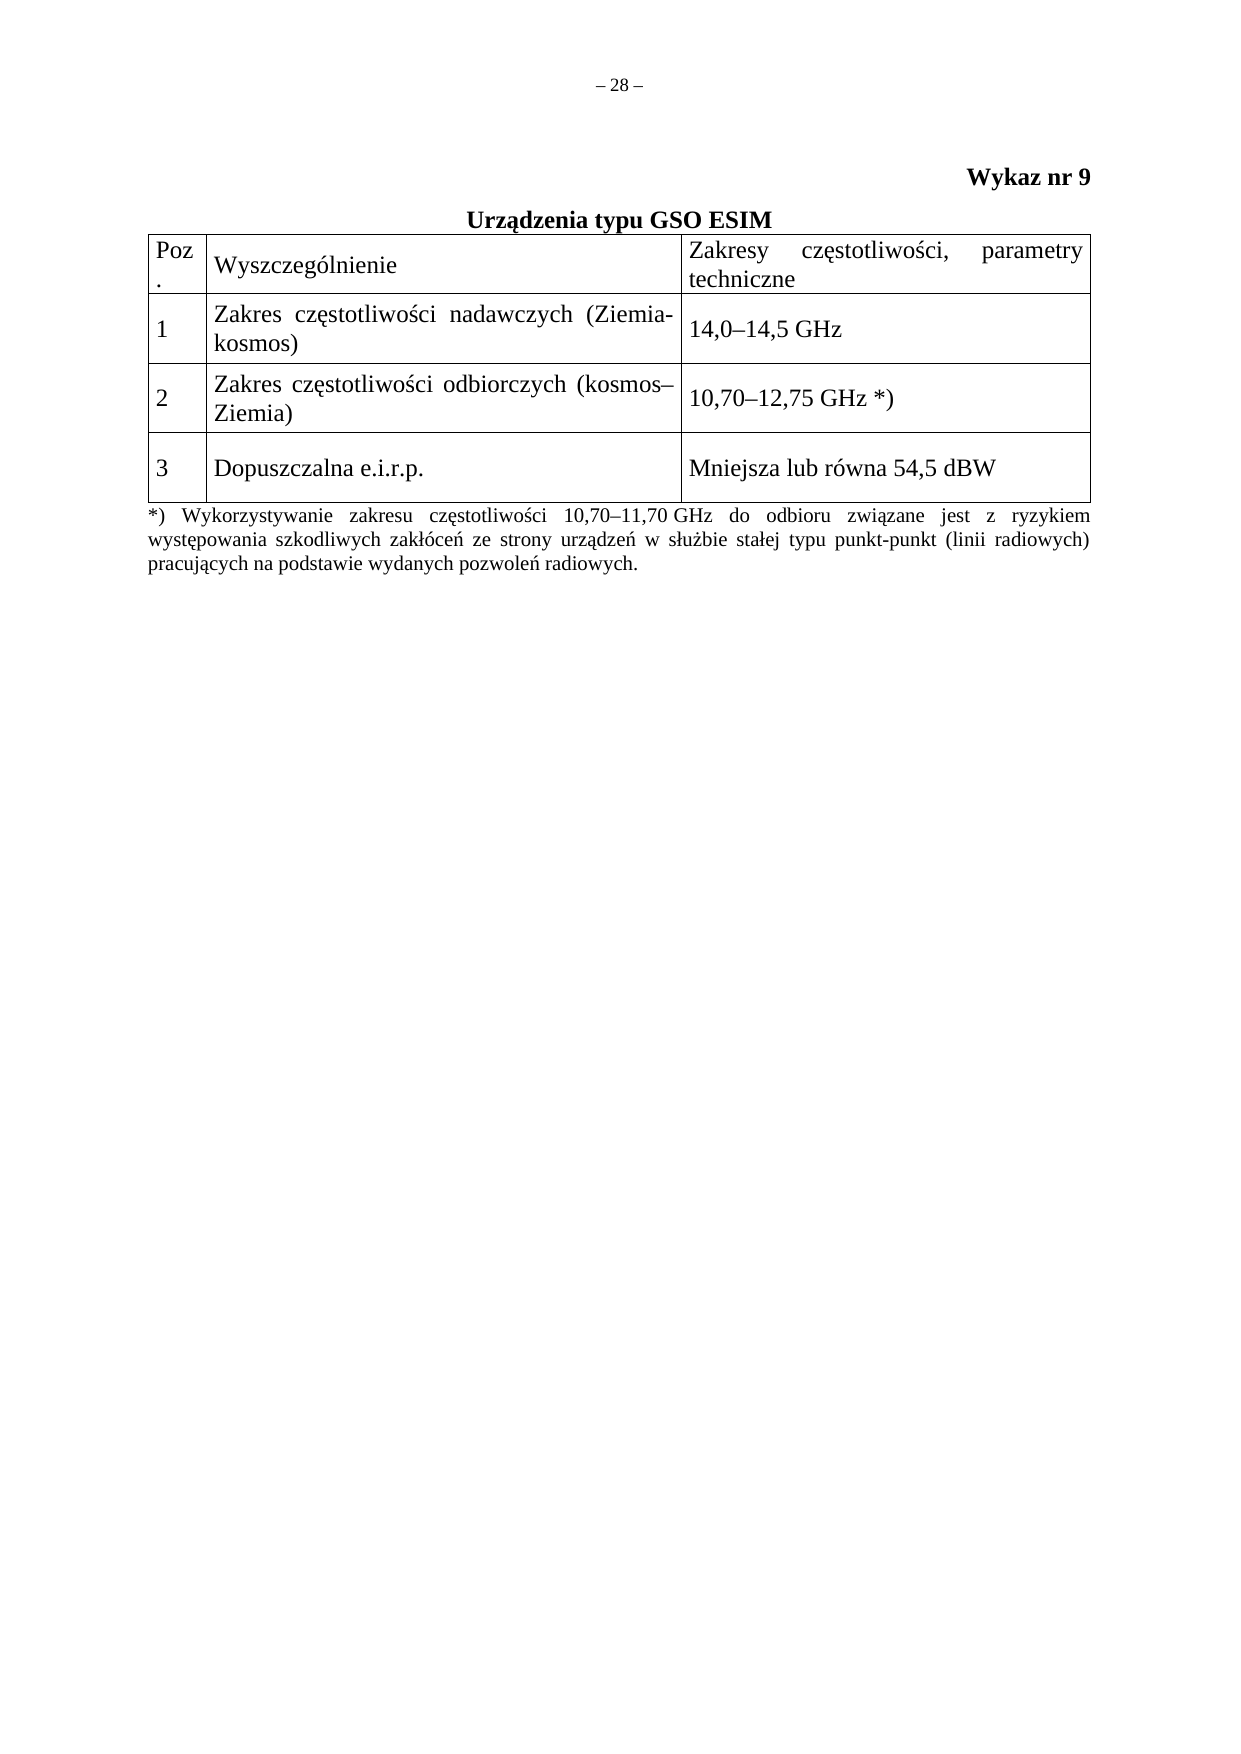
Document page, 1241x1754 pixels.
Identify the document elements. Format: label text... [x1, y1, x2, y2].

table_cell Mniejsza lub równa 54,5 dBW [682, 433, 1090, 502]
table_cell 1 [149, 294, 206, 362]
table_cell 3 [149, 433, 206, 502]
text Wykaz nr 9 [148, 162, 1091, 191]
text *) Wykorzystywanie zakresu częstotliwości 10,70–11,70 GHz do odbioru związane jest z ryzykiem występowania szkodliwych zakłóceń ze strony urządzeń w służbie stałej typu punkt-punkt (linii radiowych) pracujących na podstawie wydanych pozwoleń radiowych. [148, 503, 1091, 575]
table_header Wyszczególnienie [207, 235, 681, 293]
text Urządzenia typu GSO ESIM [148, 206, 1091, 234]
table_cell Zakres częstotliwości nadawczych (Ziemia-kosmos) [207, 294, 681, 362]
table_cell Dopuszczalna e.i.r.p. [207, 433, 681, 502]
table_cell Zakres częstotliwości odbiorczych (kosmos–Ziemia) [207, 364, 681, 432]
table_header Zakresy częstotliwości, parametry techniczne [682, 235, 1090, 293]
table_cell 10,70–12,75 GHz *) [682, 364, 1090, 432]
table_cell 14,0–14,5 GHz [682, 294, 1090, 362]
table_header Poz. [149, 235, 206, 293]
table_cell 2 [149, 364, 206, 432]
